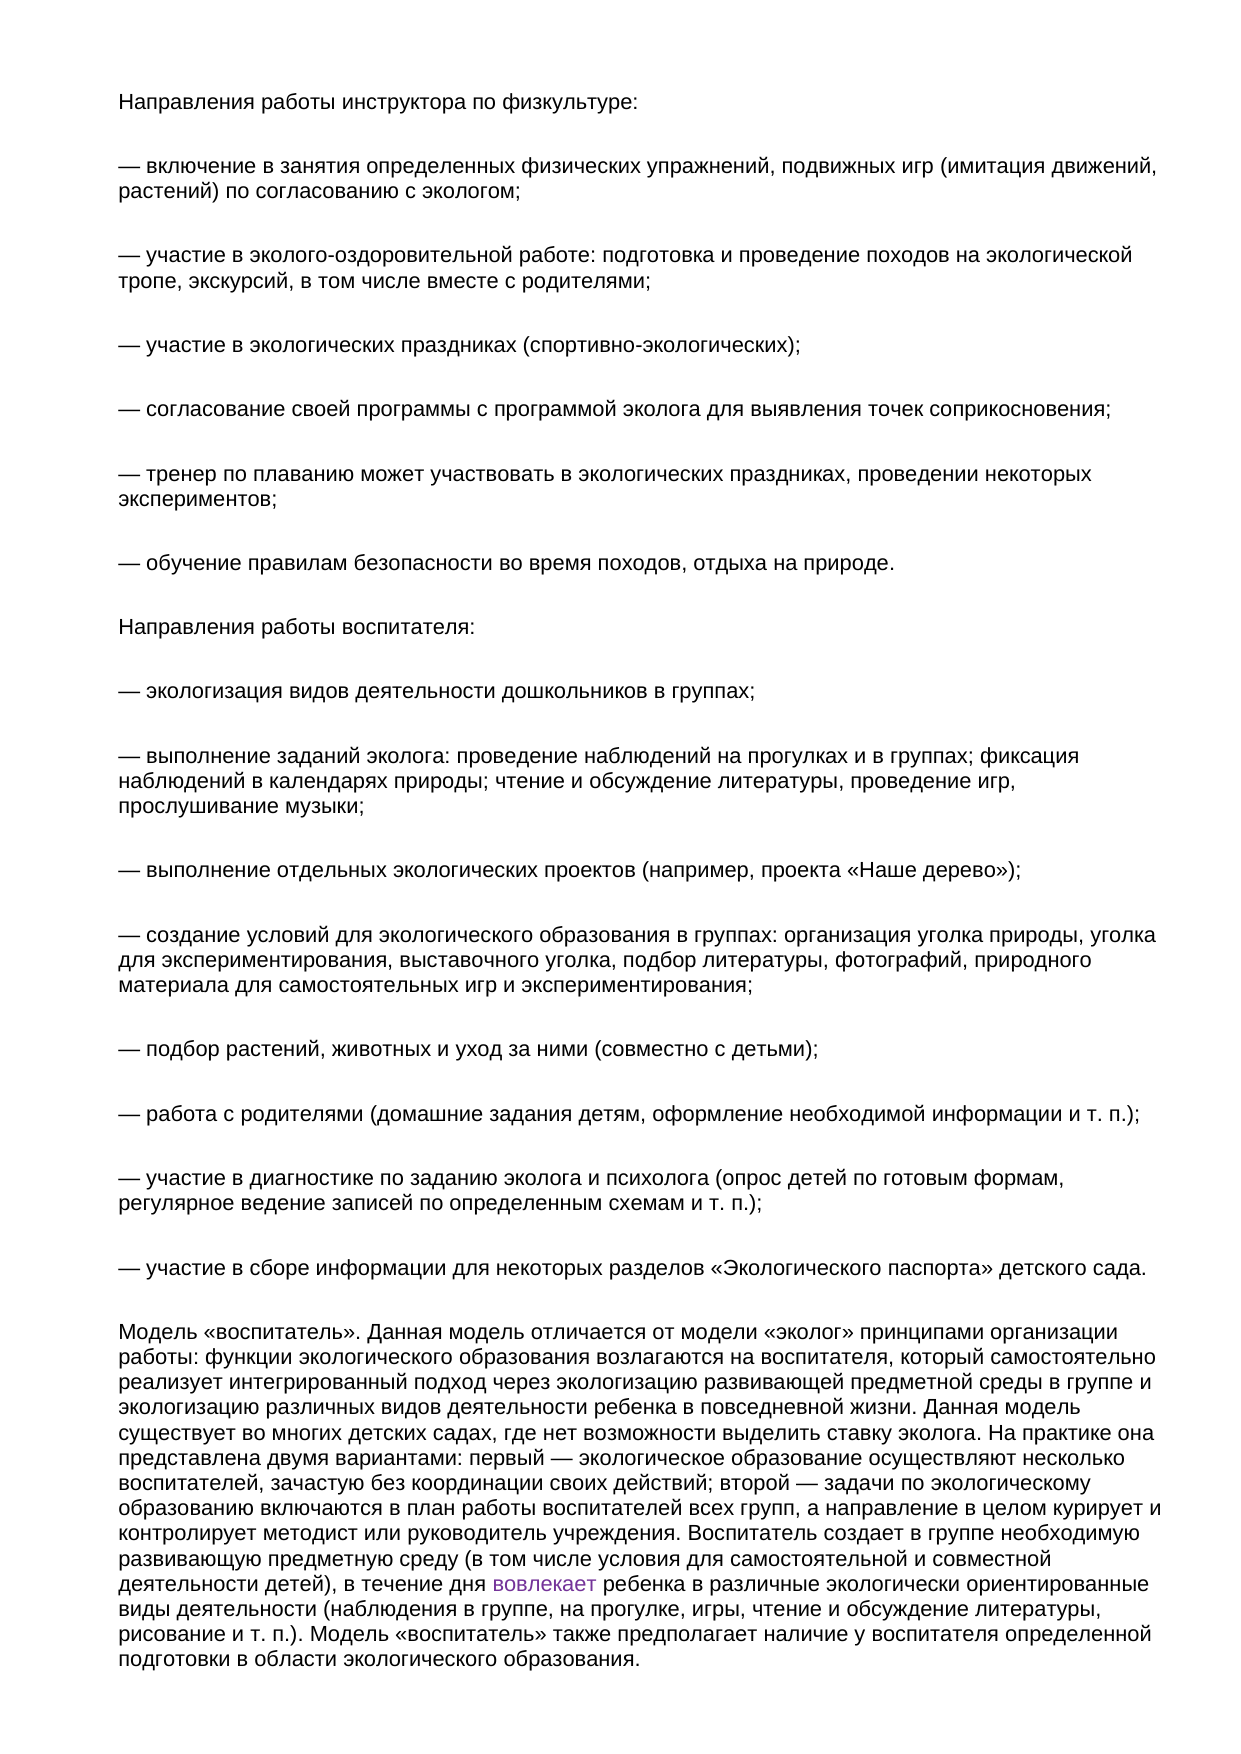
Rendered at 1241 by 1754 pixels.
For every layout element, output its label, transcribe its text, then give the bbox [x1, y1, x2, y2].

text — участие в диагностике по заданию эколога и психолога (опрос детей по готовым формам, регулярное ведение записей по определенным схемам и т. п.); [118, 1165, 1181, 1215]
text — экологизация видов деятельности дошкольников в группах; [118, 678, 1181, 704]
text — выполнение заданий эколога: проведение наблюдений на прогулках и в группах; фиксация наблюдений в календарях природы; чтение и обсуждение литературы, проведение игр, прослушивание музыки; [118, 743, 1181, 818]
text Направления работы воспитателя: [118, 614, 1181, 639]
text — участие в экологических праздниках (спортивно-экологических); [118, 332, 1181, 357]
text — выполнение отдельных экологических проектов (например, проекта «Наше дерево»); [118, 857, 1181, 883]
text — работа с родителями (домашние задания детям, оформление необходимой информации и т. п.); [118, 1101, 1181, 1126]
text — обучение правилам безопасности во время походов, отдыха на природе. [118, 550, 1181, 575]
text Направления работы инструктора по физкультуре: [118, 89, 1181, 114]
text — согласование своей программы с программой эколога для выявления точек соприкосновения; [118, 396, 1181, 421]
text — включение в занятия определенных физических упражнений, подвижных игр (имитация движений, растений) по согласованию с экологом; [118, 153, 1181, 203]
text — участие в сборе информации для некоторых разделов «Экологического паспорта» детского сада. [118, 1254, 1181, 1279]
text — участие в эколого-оздоровительной работе: подготовка и проведение походов на экологической тропе, экскурсий, в том числе вместе с родителями; [118, 242, 1181, 293]
text — создание условий для экологического образования в группах: организация уголка природы, уголка для экспериментирования, выставочного уголка, подбор литературы, фотографий, природного материала для самостоятельных игр и экспериментирования; [118, 922, 1181, 997]
text — тренер по плаванию может участвовать в экологических праздниках, проведении некоторых экспериментов; [118, 460, 1181, 511]
text — подбор растений, животных и уход за ними (совместно с детьми); [118, 1036, 1181, 1062]
text Модель «воспитатель». Данная модель отличается от модели «эколог» принципами организации работы: функции экологического образования возлагаются на воспитателя, который самостоятельно реализует интегрированный подход через экологизацию развивающей предметной среды в группе и экологизацию различных видов деятельности ребенка в повседневной жизни. Данная модель существует во многих детских садах, где нет возможности выделить ставку эколога. На практике она представлена двумя вариантами: первый — экологическое образование осуществляют несколько воспитателей, зачастую без координации своих действий; второй — задачи по экологическому образованию включаются в план работы воспитателей всех групп, а направление в целом курирует и контролирует методист или руководитель учреждения. Воспитатель создает в группе необходимую развивающую предметную среду (в том числе условия для самостоятельной и совместной деятельности детей), в течение дня вовлекает ребенка в различные экологически ориентированные виды деятельности (наблюдения в группе, на прогулке, игры, чтение и обсуждение литературы, рисование и т. п.). Модель «воспитатель» также предполагает наличие у воспитателя определенной подготовки в области экологического образования. [118, 1319, 1181, 1672]
